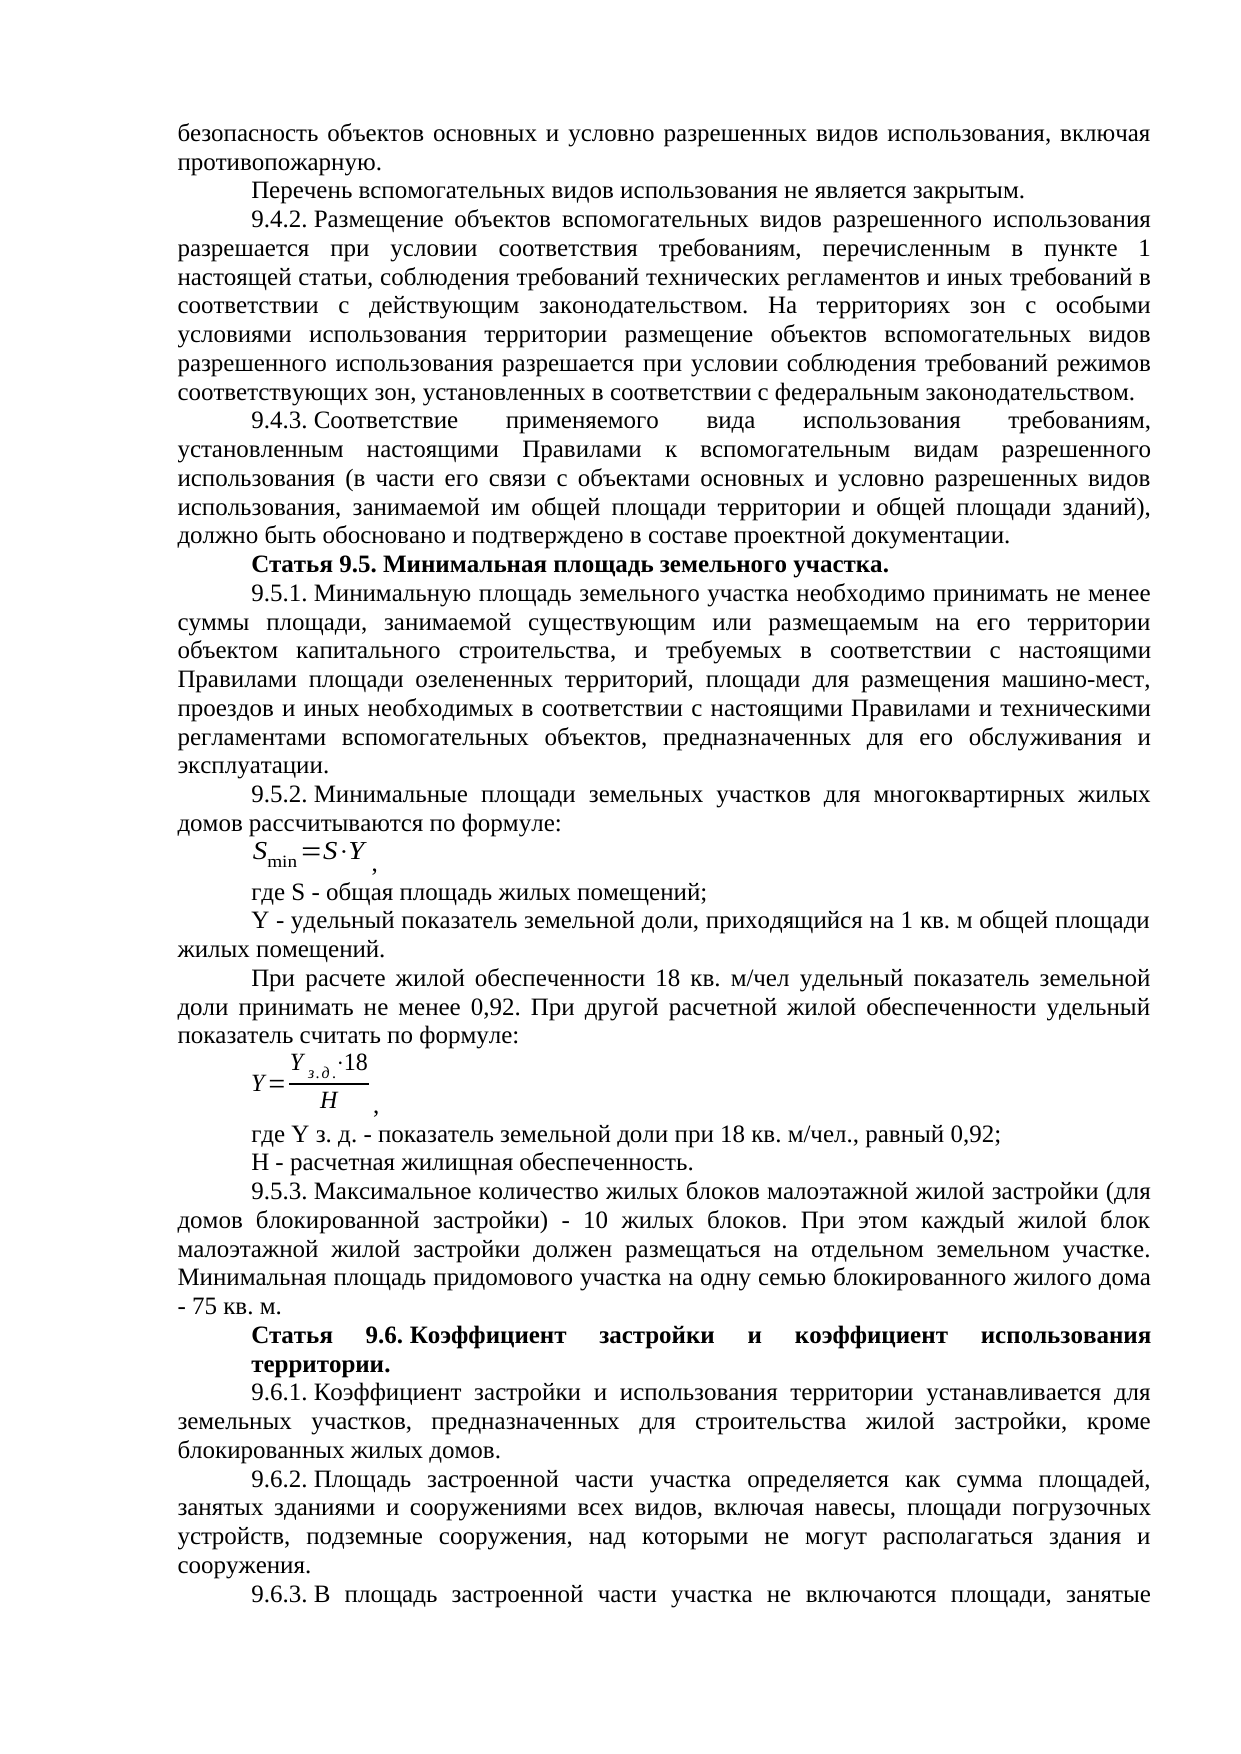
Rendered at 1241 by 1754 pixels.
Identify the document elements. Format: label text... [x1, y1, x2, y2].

text H - расчетная жилищная обеспеченность. [177, 1147, 1152, 1176]
text 9.6.2. Площадь застроенной части участка определяется как сумма площадей, занятых зданиями и сооружениями всех видов, включая навесы, площади погрузочных устройств, подземные сооружения, над которыми не могут располагаться здания и сооружения. [177, 1464, 1152, 1579]
text , [177, 1049, 1152, 1119]
text где S - общая площадь жилых помещений; [177, 877, 1152, 905]
text 9.4.3. Соответствие применяемого вида использования требованиям, установленным настоящими Правилами к вспомогательным видам разрешенного использования (в части его связи с объектами основных и условно разрешенных видов использования, занимаемой им общей площади территории и общей площади зданий), должно быть обосновано и подтверждено в составе проектной документации. [177, 406, 1152, 549]
list Статья 9.6. Коэффициент застройки и коэффициент использования территории. [251, 1320, 1152, 1377]
text Перечень вспомогательных видов использования не является закрытым. [177, 176, 1152, 204]
text 9.5.2. Минимальные площади земельных участков для многоквартирных жилых домов рассчитываются по формуле: [177, 779, 1152, 837]
text 9.6.1. Коэффициент застройки и использования территории устанавливается для земельных участков, предназначенных для строительства жилой застройки, кроме блокированных жилых домов. [177, 1377, 1152, 1464]
text Y - удельный показатель земельной доли, приходящийся на общей площади жилых помещений. [177, 905, 1152, 963]
text 9.5.1. Минимальную площадь земельного участка необходимо принимать не менее суммы площади, занимаемой существующим или размещаемым на его территории объектом капитального строительства, и требуемых в соответствии с настоящими Правилами площади озелененных территорий, площади для размещения машино-мест, проездов и иных необходимых в соответствии с настоящими Правилами и техническими регламентами вспомогательных объектов, предназначенных для его обслуживания и эксплуатации. [177, 578, 1152, 779]
list Статья 9.5. Минимальная площадь земельного участка. [177, 549, 1152, 578]
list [177, 118, 1152, 176]
text При расчете жилой обеспеченности 18 кв. м/чел удельный показатель земельной доли принимать не менее 0,92. При другой расчетной жилой обеспеченности удельный показатель считать по формуле: [177, 963, 1152, 1049]
text 9.4.2. Размещение объектов вспомогательных видов разрешенного использования разрешается при условии соответствия требованиям, перечисленным в пункте 1 настоящей статьи, соблюдения требований технических регламентов и иных требований в соответствии с действующим законодательством. На территориях зон с особыми условиями использования территории размещение объектов вспомогательных видов разрешенного использования разрешается при условии соблюдения требований режимов соответствующих зон, установленных в соответствии с федеральным законодательством. [177, 204, 1152, 406]
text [177, 1579, 1152, 1607]
text где Y з. д. - показатель земельной доли при 18 кв. м/чел., равный 0,92; [177, 1119, 1152, 1147]
text , [177, 837, 1152, 877]
text 9.5.3. Максимальное количество жилых блоков малоэтажной жилой застройки (для домов блокированной застройки) - 10 жилых блоков. При этом каждый жилой блок малоэтажной жилой застройки должен размещаться на отдельном земельном участке. Минимальная площадь придомового участка на одну семью блокированного жилого дома - . [177, 1176, 1152, 1320]
